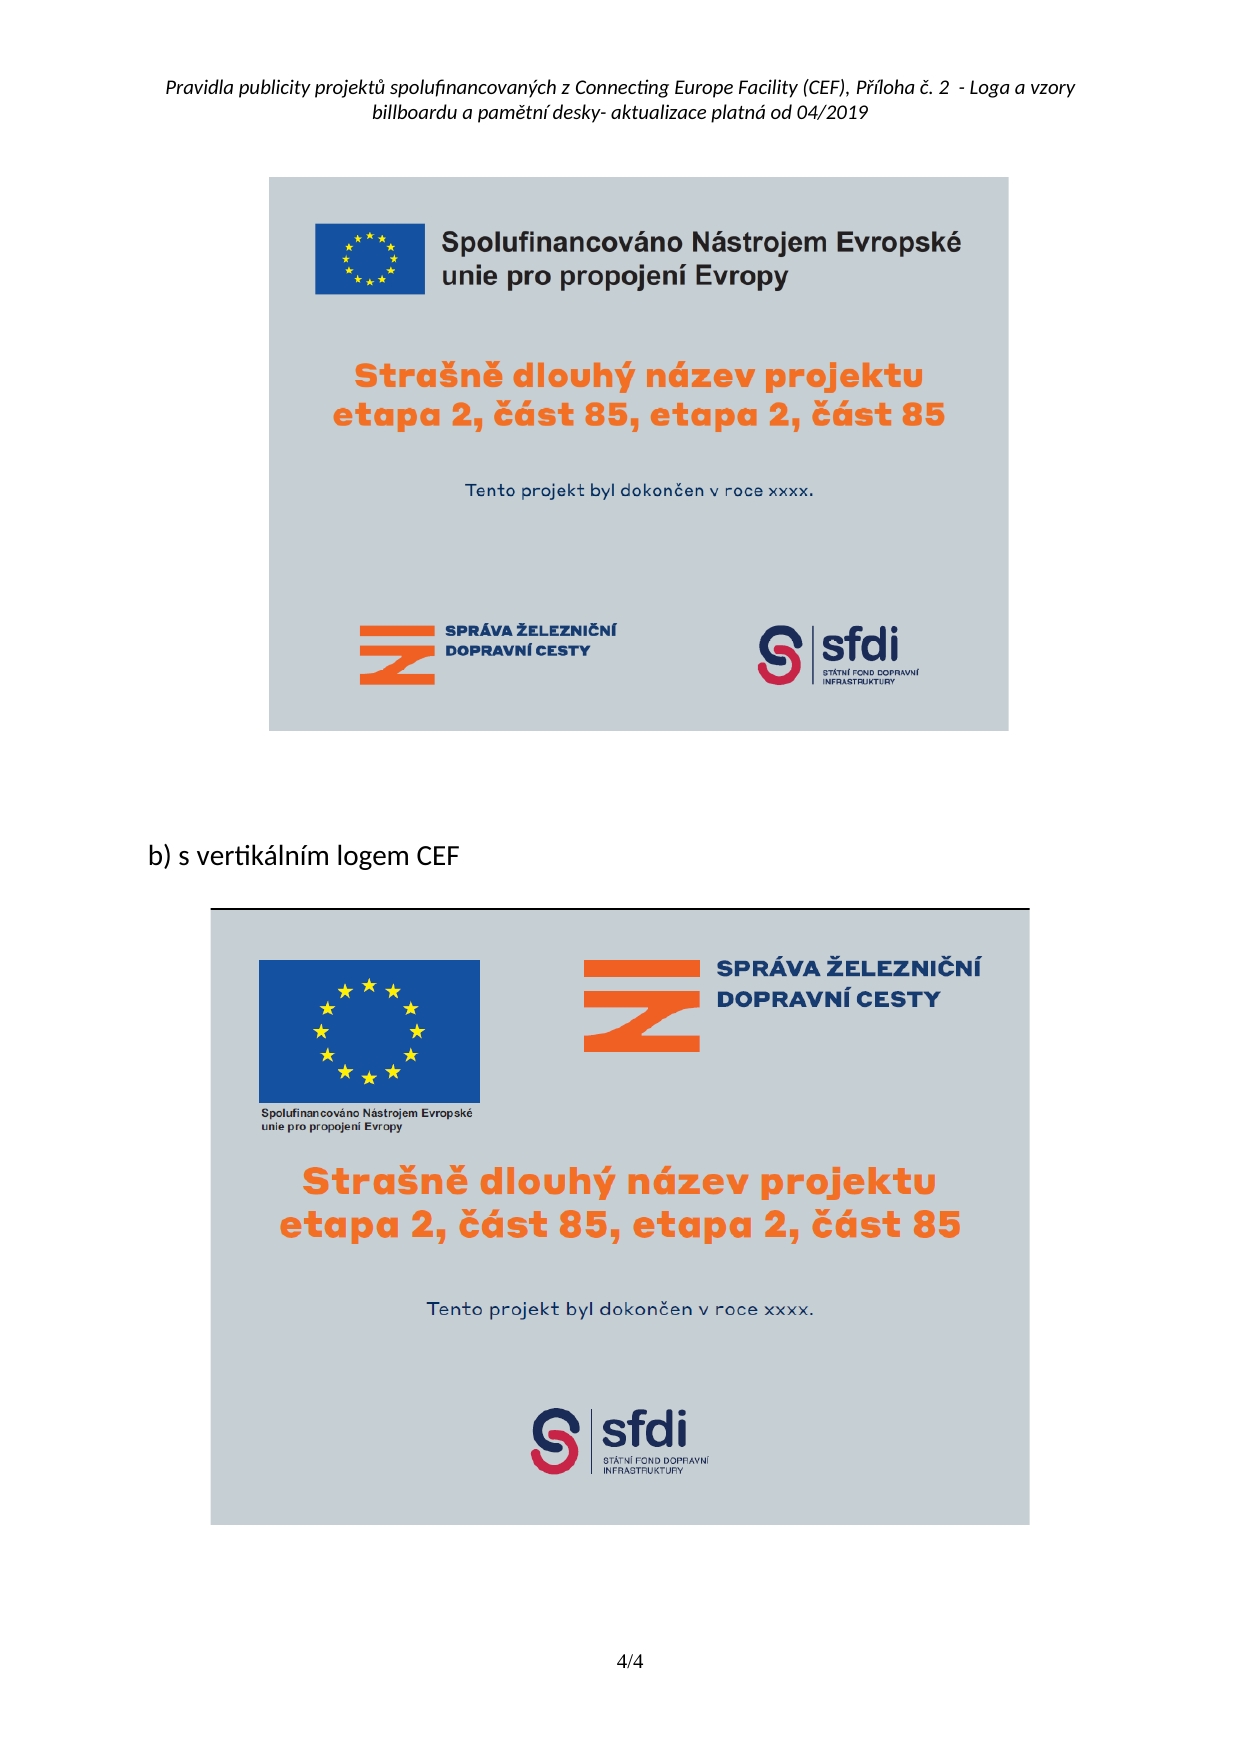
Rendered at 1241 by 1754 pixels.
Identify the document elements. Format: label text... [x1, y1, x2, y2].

text b) s vertikálním logem CEF [148, 837, 1092, 873]
